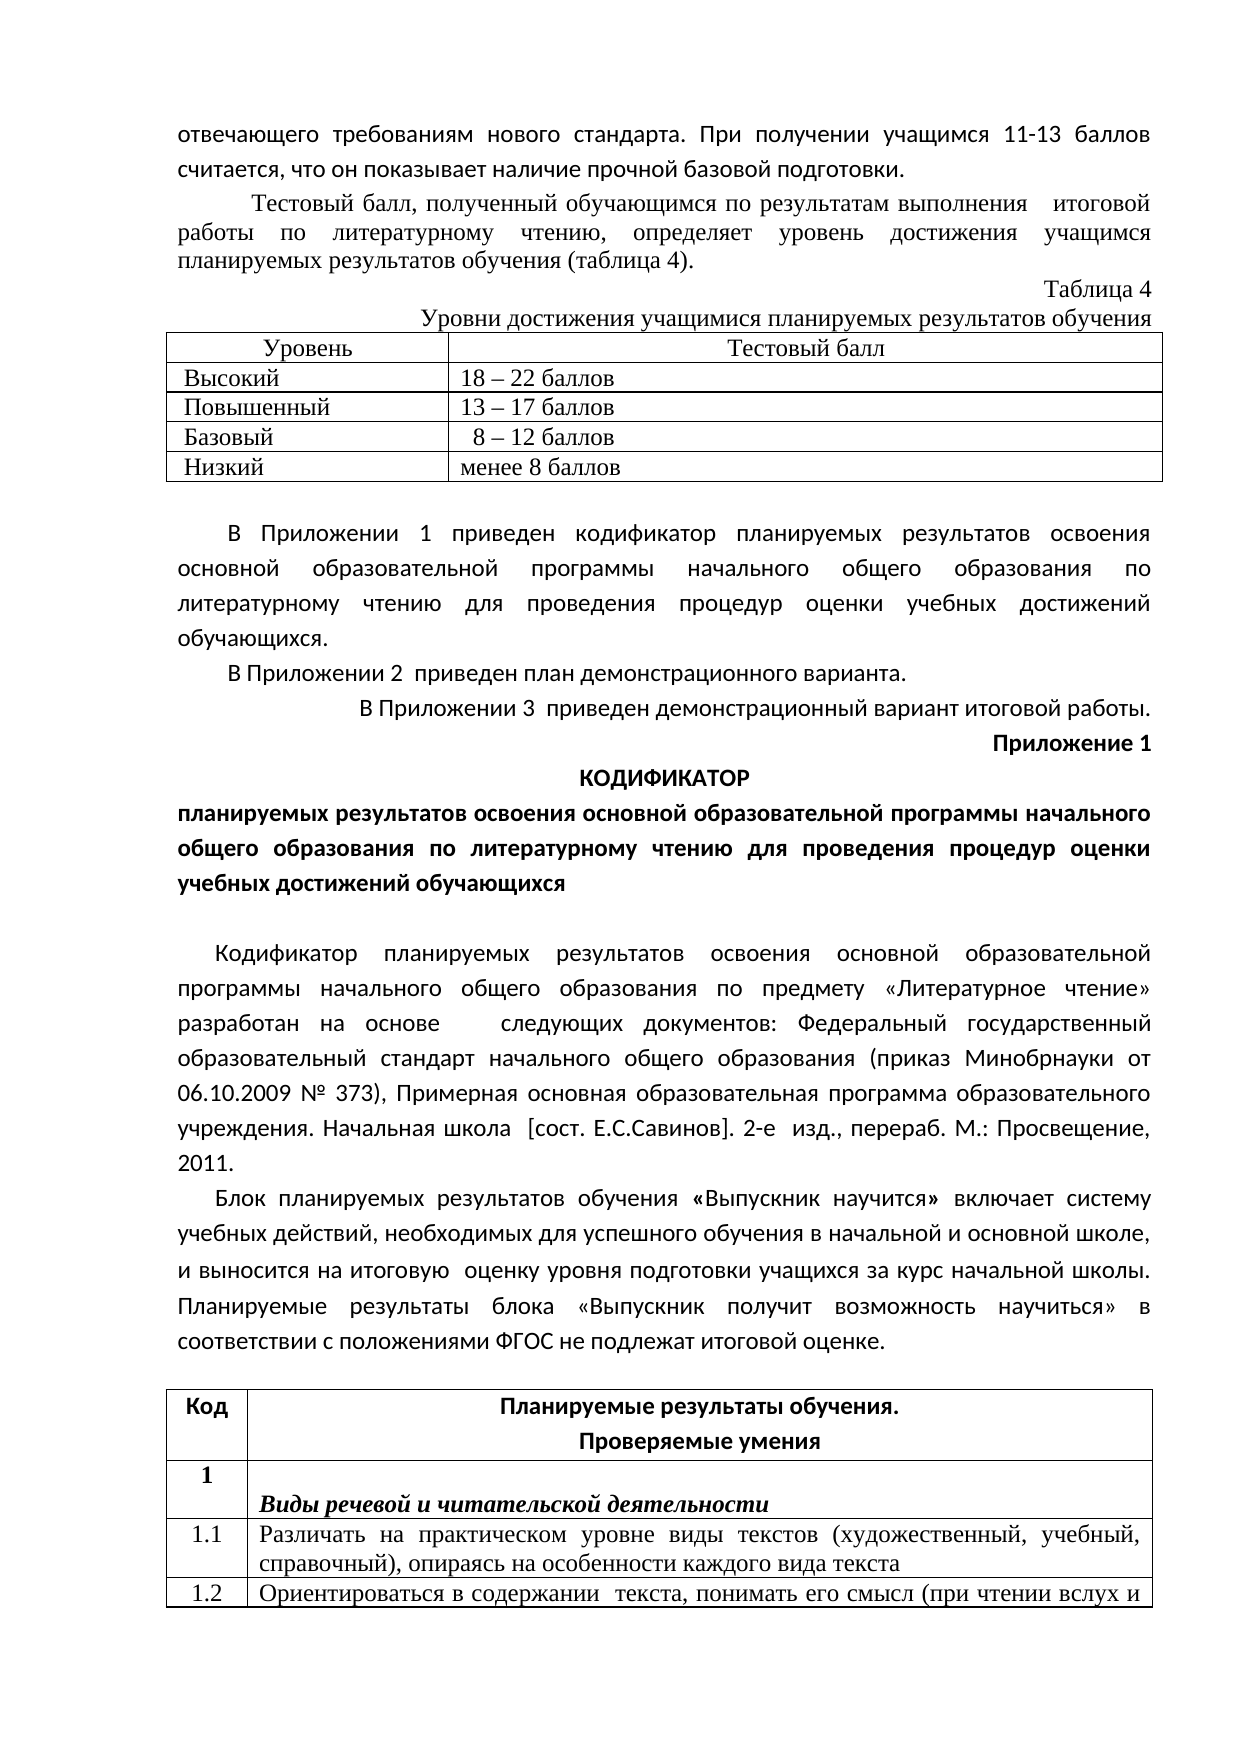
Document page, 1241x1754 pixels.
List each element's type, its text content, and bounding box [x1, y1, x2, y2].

text В Приложении 1 приведен кодификатор планируемых результатов освоения основной образовательной программы начального общего образования по литературному чтению для проведения процедур оценки учебных достижений обучающихся. [177, 517, 1152, 652]
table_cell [248, 1578, 1152, 1606]
table_cell Виды речевой и читательской деятельности [248, 1461, 1152, 1518]
text Тестовый балл, полученный обучающимся по результатам выполнения итоговой работы по литературному чтению, определяет уровень достижения учащимся планируемых результатов обучения (таблица 4). [177, 188, 1152, 274]
table_cell 13 – 17 баллов [449, 393, 1162, 421]
table_cell Низкий [167, 452, 448, 481]
table_cell 8 – 12 баллов [449, 422, 1162, 451]
table_cell 18 – 22 баллов [449, 363, 1162, 391]
table_header Тестовый балл [449, 333, 1162, 362]
table_cell 1.1 [167, 1519, 247, 1577]
table_cell менее 8 баллов [449, 452, 1162, 481]
table_cell Высокий [167, 363, 448, 391]
text планируемых результатов освоения основной образовательной программы начального общего образования по литературному чтению для проведения процедур оценки учебных достижений обучающихся [177, 797, 1152, 897]
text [177, 118, 1152, 184]
text Уровни достижения учащимися планируемых результатов обучения [177, 303, 1152, 332]
text Приложение 1 [177, 727, 1152, 757]
table_cell Различать на практическом уровне виды текстов (художественный, учебный, справочный), опираясь на особенности каждого вида текста [248, 1519, 1152, 1577]
table_cell Повышенный [167, 393, 448, 421]
text Кодификатор планируемых результатов освоения основной образовательной программы начального общего образования по предмету «Литературное чтение» разработан на основе следующих документов: Федеральный государственный образовательный стандарт начального общего образования (приказ Минобрнауки от 06.10.2009 № 373), Примерная основная образовательная программа образовательного учреждения. Начальная школа [сост. Е.С.Савинов]. 2-е изд., перераб. М.: Просвещение, 2011. [177, 937, 1152, 1177]
text Таблица 4 [177, 274, 1152, 303]
text КОДИФИКАТОР [177, 762, 1152, 792]
table_header Уровень [167, 333, 448, 362]
table_header Код [167, 1390, 247, 1459]
text В Приложении 3 приведен демонстрационный вариант итоговой работы. [177, 692, 1152, 722]
table_cell 1.2 [167, 1578, 247, 1606]
table_header Планируемые результаты обучения. Проверяемые умения [248, 1390, 1152, 1459]
text Блок планируемых результатов обучения «Выпускник научится» включает систему учебных действий, необходимых для успешного обучения в начальной и основной школе, и выносится на итоговую оценку уровня подготовки учащихся за курс начальной школы. Планируемые результаты блока «Выпускник получит возможность научиться» в соответствии с положениями ФГОС не подлежат итоговой оценке. [177, 1182, 1152, 1356]
text В Приложении 2 приведен план демонстрационного варианта. [177, 657, 1152, 687]
table_cell 1 [167, 1461, 247, 1518]
table_cell Базовый [167, 422, 448, 451]
